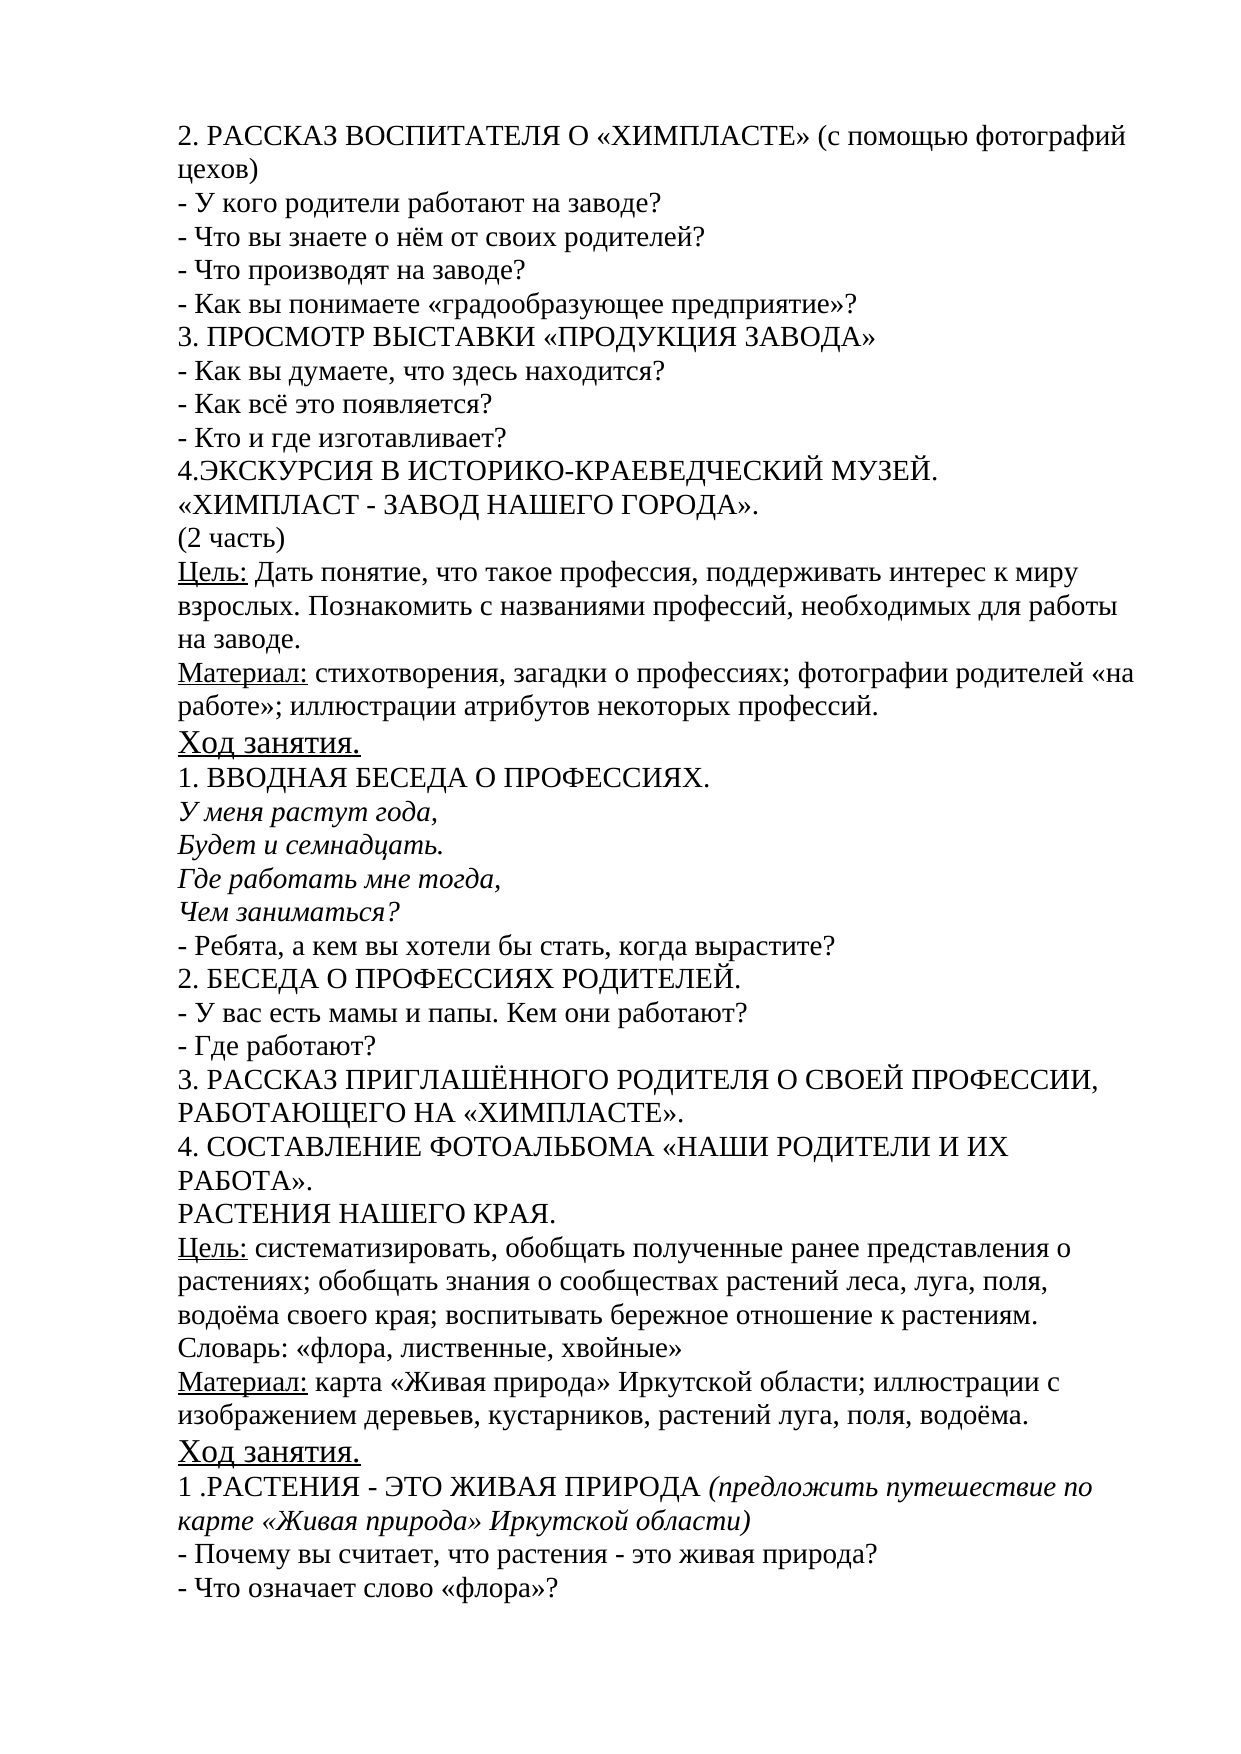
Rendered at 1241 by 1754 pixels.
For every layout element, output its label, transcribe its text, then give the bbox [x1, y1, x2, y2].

text РАСТЕНИЯ НАШЕГО КРАЯ. [177, 1196, 1152, 1230]
text Чем заниматься? [177, 894, 1152, 928]
text Цель: Дать понятие, что такое профессия, поддерживать интерес к миру взрослых. Познакомить с названиями профессий, необходимых для работы на заводе. [177, 554, 1152, 655]
text 2. РАССКАЗ ВОСПИТАТЕЛЯ О «ХИМПЛАСТЕ» (с помощью фотографий цехов) [177, 118, 1152, 185]
text - Что вы знаете о нём от своих родителей? [177, 219, 1152, 252]
text 1. ВВОДНАЯ БЕСЕДА О ПРОФЕССИЯХ. [177, 760, 1152, 794]
text (2 часть) [177, 521, 1152, 554]
text Ход занятия. [177, 1431, 1152, 1469]
text Будет и семнадцать. [177, 827, 1152, 861]
text - Что означает слово «флора»? [177, 1570, 1152, 1603]
text 2. БЕСЕДА О ПРОФЕССИЯХ РОДИТЕЛЕЙ. [177, 961, 1152, 995]
text - Что производят на заводе? [177, 252, 1152, 286]
text - Почему вы считает, что растения - это живая природа? [177, 1536, 1152, 1570]
text Материал: стихотворения, загадки о профессиях; фотографии родителей «на работе»; иллюстрации атрибутов некоторых профессий. [177, 655, 1152, 722]
text 4. СОСТАВЛЕНИЕ ФОТОАЛЬБОМА «НАШИ РОДИТЕЛИ И ИХ РАБОТА». [177, 1129, 1152, 1196]
text - У кого родители работают на заводе? [177, 185, 1152, 219]
text - Ребята, а кем вы хотели бы стать, когда вырастите? [177, 928, 1152, 961]
text «ХИМПЛАСТ - ЗАВОД НАШЕГО ГОРОДА». [177, 487, 1152, 521]
text Где работать мне тогда, [177, 861, 1152, 894]
text - У вас есть мамы и папы. Кем они работают? [177, 995, 1152, 1028]
text 1 .РАСТЕНИЯ - ЭТО ЖИВАЯ ПРИРОДА (предложить путешествие по карте «Живая природа» Иркутской области) [177, 1469, 1152, 1536]
text 3. РАССКАЗ ПРИГЛАШЁННОГО РОДИТЕЛЯ О СВОЕЙ ПРОФЕССИИ, РАБОТАЮЩЕГО НА «ХИМПЛАСТЕ». [177, 1062, 1152, 1129]
text Цель: систематизировать, обобщать полученные ранее представления о растениях; обобщать знания о сообществах растений леса, луга, поля, водоёма своего края; воспитывать бережное отношение к растениям. Словарь: «флора, лиственные, хвойные» [177, 1230, 1152, 1364]
text - Как всё это появляется? [177, 386, 1152, 420]
text - Кто и где изготавливает? [177, 420, 1152, 453]
text 3. ПРОСМОТР ВЫСТАВКИ «ПРОДУКЦИЯ ЗАВОДА» [177, 319, 1152, 353]
text 4.ЭКСКУРСИЯ В ИСТОРИКО-КРАЕВЕДЧЕСКИЙ МУЗЕЙ. [177, 453, 1152, 487]
text У меня растут года, [177, 794, 1152, 827]
text - Как вы думаете, что здесь находится? [177, 353, 1152, 386]
text Материал: карта «Живая природа» Иркутской области; иллюстрации с изображением деревьев, кустарников, растений луга, поля, водоёма. [177, 1364, 1152, 1431]
text Ход занятия. [177, 722, 1152, 760]
text - Где работают? [177, 1028, 1152, 1062]
text - Как вы понимаете «градообразующее предприятие»? [177, 286, 1152, 319]
